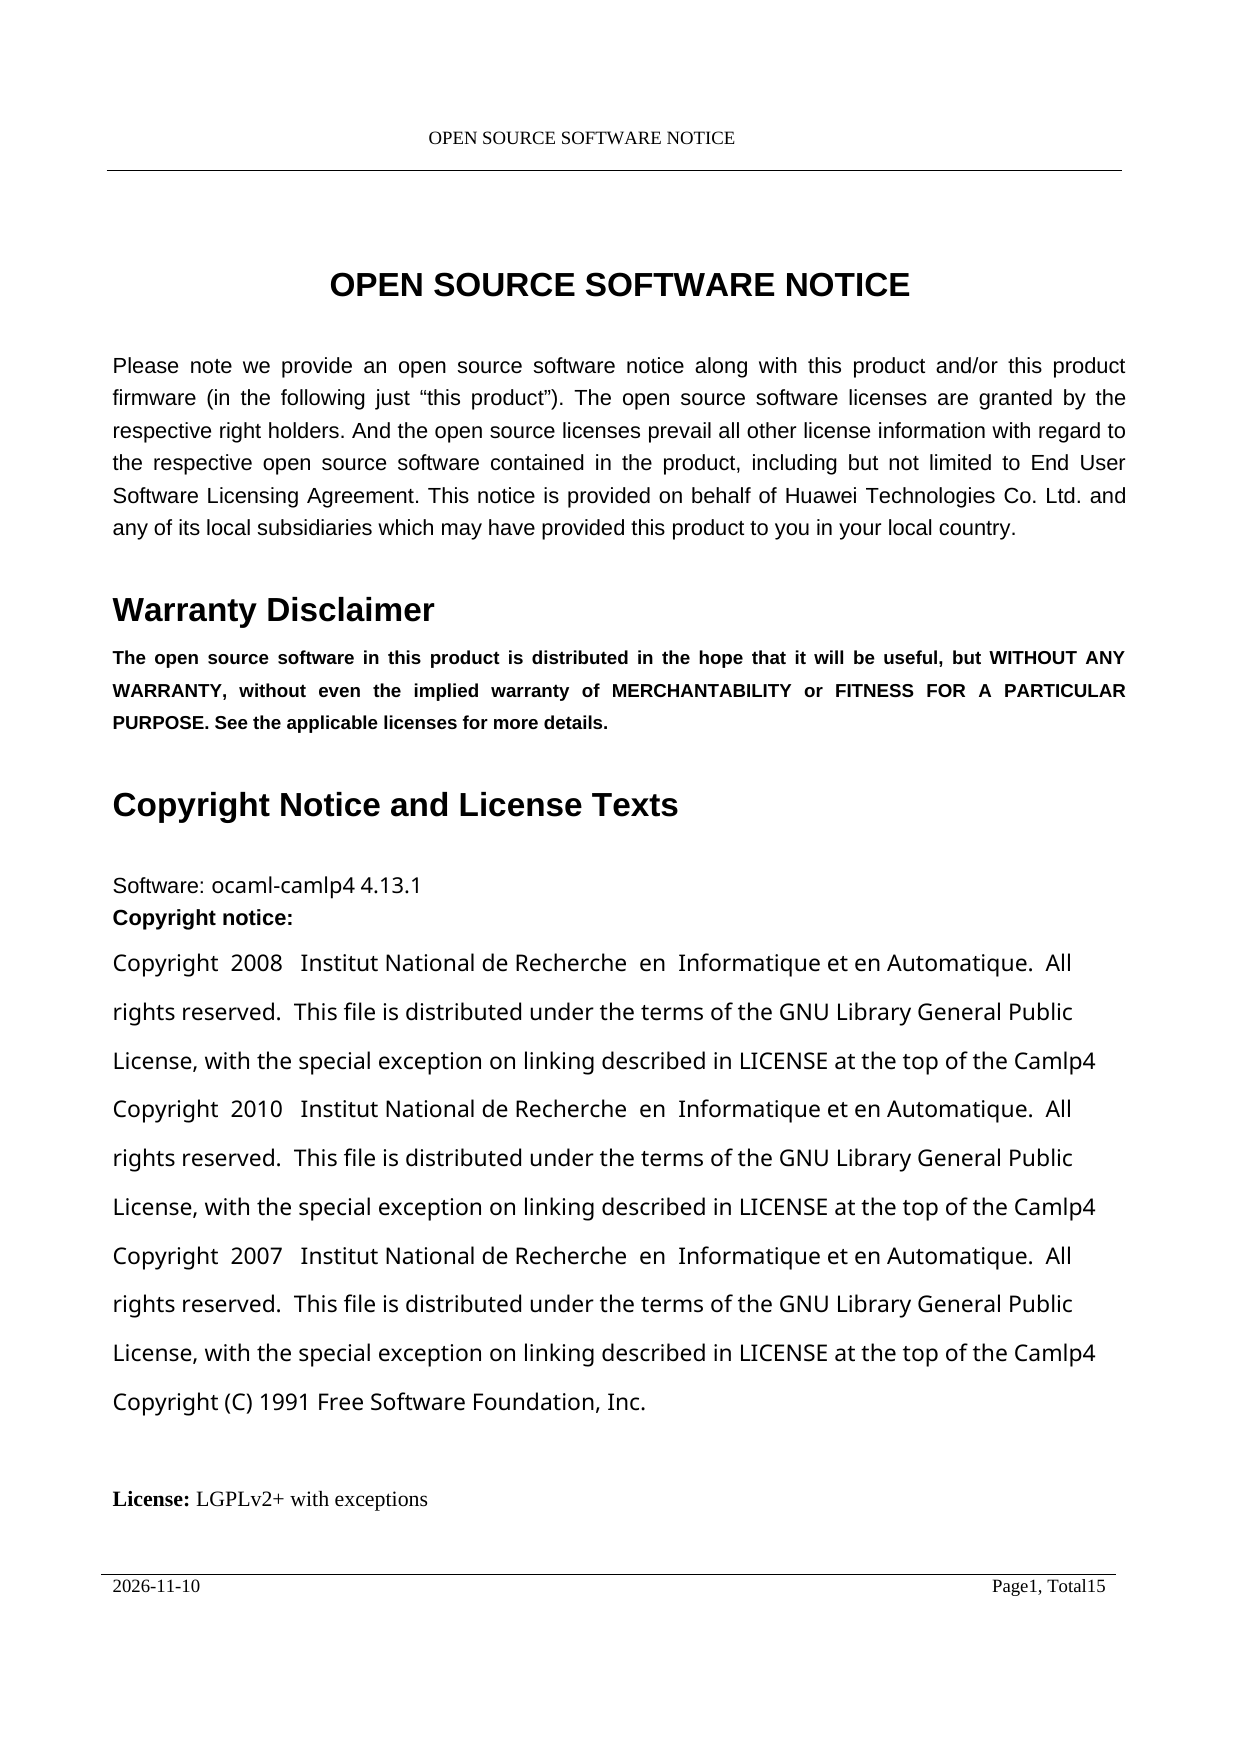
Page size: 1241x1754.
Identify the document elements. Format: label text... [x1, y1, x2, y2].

text Copyright notice: [112, 901, 1128, 934]
text The open source software in this product is distributed in the hope that it will be useful, but WITHOUT ANY WARRANTY, without even the implied warranty of MERCHANTABILITY or FITNESS FOR A PARTICULAR PURPOSE. See the applicable licenses for more details. [112, 641, 1128, 739]
text Warranty Disclaimer [112, 576, 1128, 641]
text OPEN SOURCE SOFTWARE NOTICE [112, 251, 1128, 316]
text Please note we provide an open source software notice along with this product and/or this product firmware (in the following just “this product”). The open source software licenses are granted by the respective right holders. And the open source licenses prevail all other license information with regard to the respective open source software contained in the product, including but not limited to End User Software Licensing Agreement. This notice is provided on behalf of Huawei Technologies Co. Ltd. and any of its local subsidiaries which may have provided this product to you in your local country. [112, 349, 1128, 544]
text Copyright Notice and License Texts [112, 771, 1128, 836]
text License: LGPLv2+ with exceptions [112, 1483, 1128, 1515]
text Copyright 2008 Institut National de Recherche en Informatique et en Automatique. All rights reserved. This file is distributed under the terms of the GNU Library General Public License, with the special exception on linking described in LICENSE at the top of the Camlp4 Copyright 2010 Institut National de Recherche en Informatique et en Automatique. All rights reserved. This file is distributed under the terms of the GNU Library General Public License, with the special exception on linking described in LICENSE at the top of the Camlp4 Copyright 2007 Institut National de Recherche en Informatique et en Automatique. All rights reserved. This file is distributed under the terms of the GNU Library General Public License, with the special exception on linking described in LICENSE at the top of the Camlp4 Copyright (C) 1991 Free Software Foundation, Inc. [112, 947, 1128, 1467]
text Software: ocaml-camlp4 4.13.1 [112, 869, 1128, 901]
